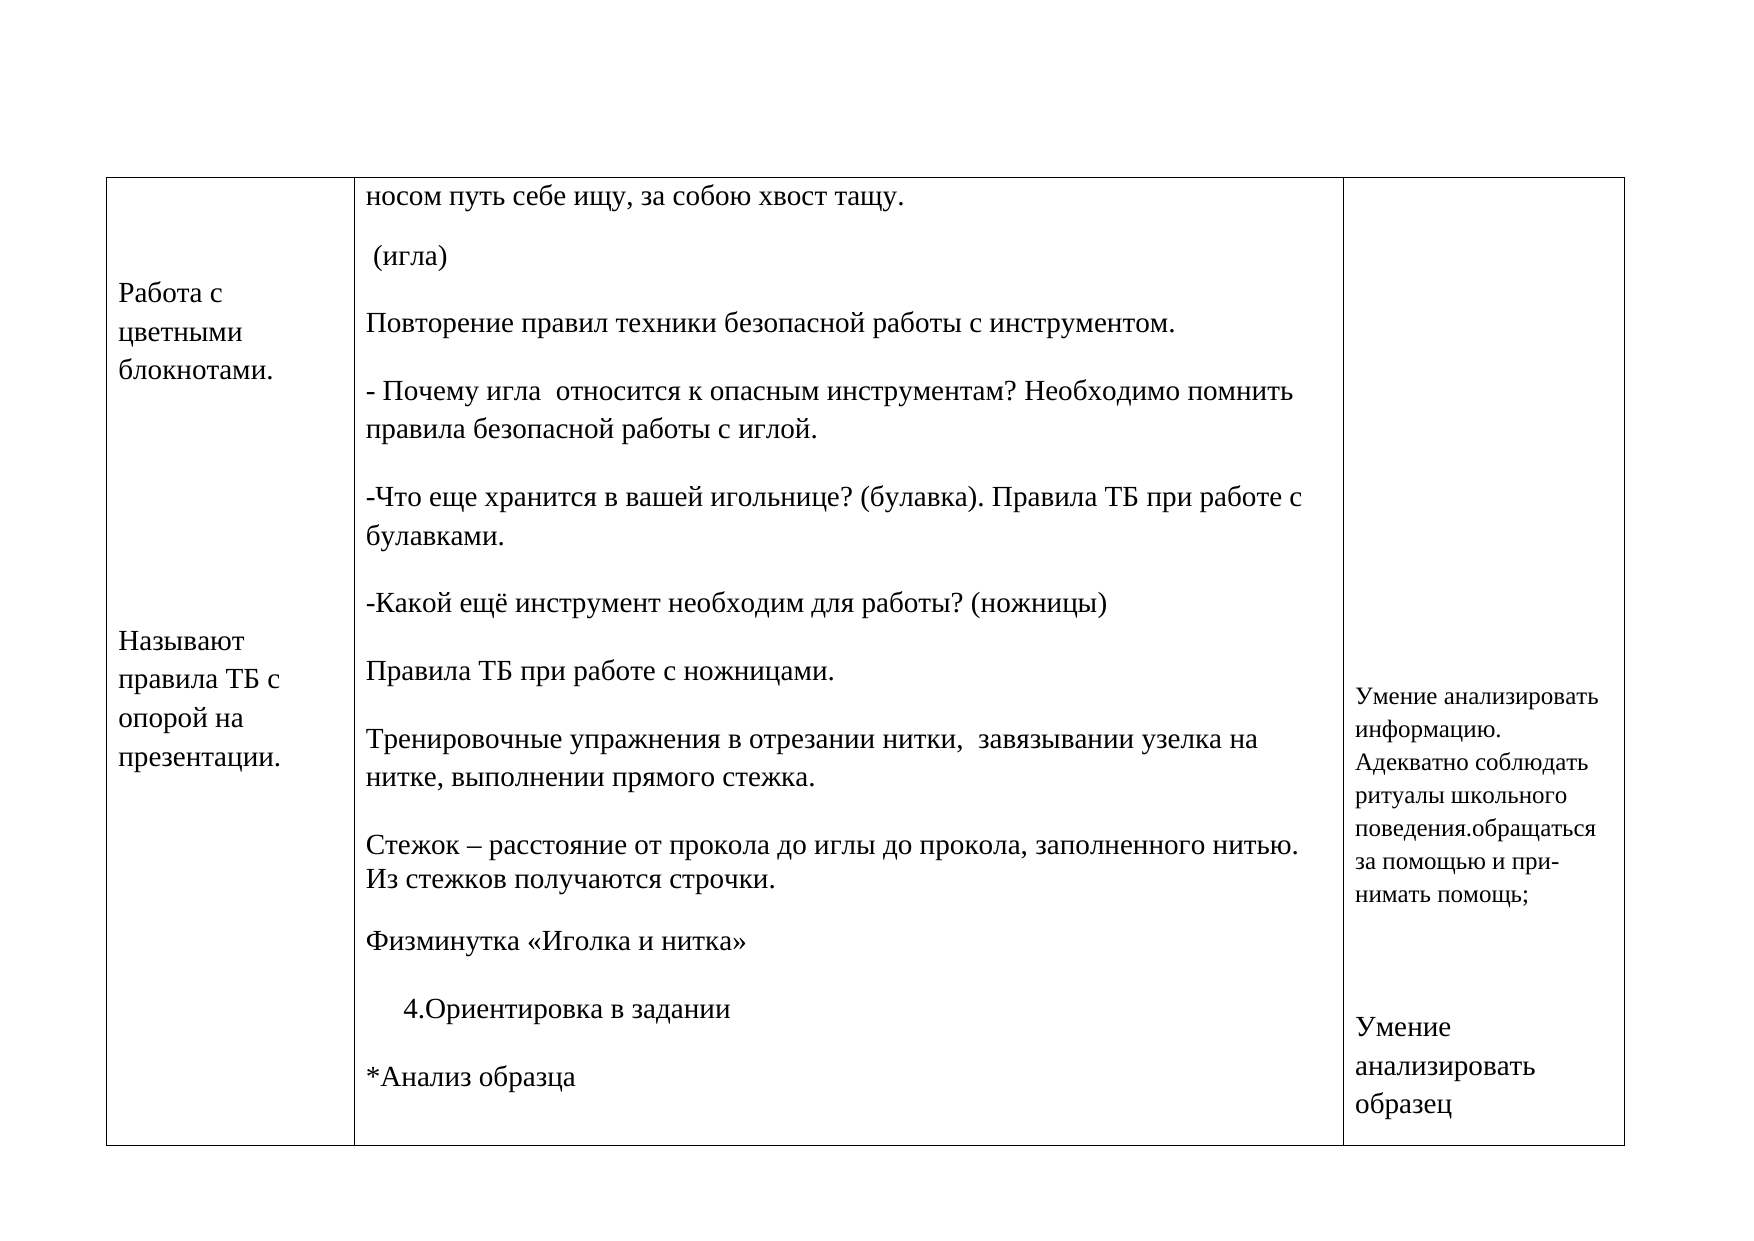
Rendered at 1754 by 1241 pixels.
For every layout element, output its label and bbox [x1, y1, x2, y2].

table_cell [355, 178, 1343, 1145]
table_cell [1344, 178, 1624, 1145]
table_cell [107, 178, 354, 1145]
